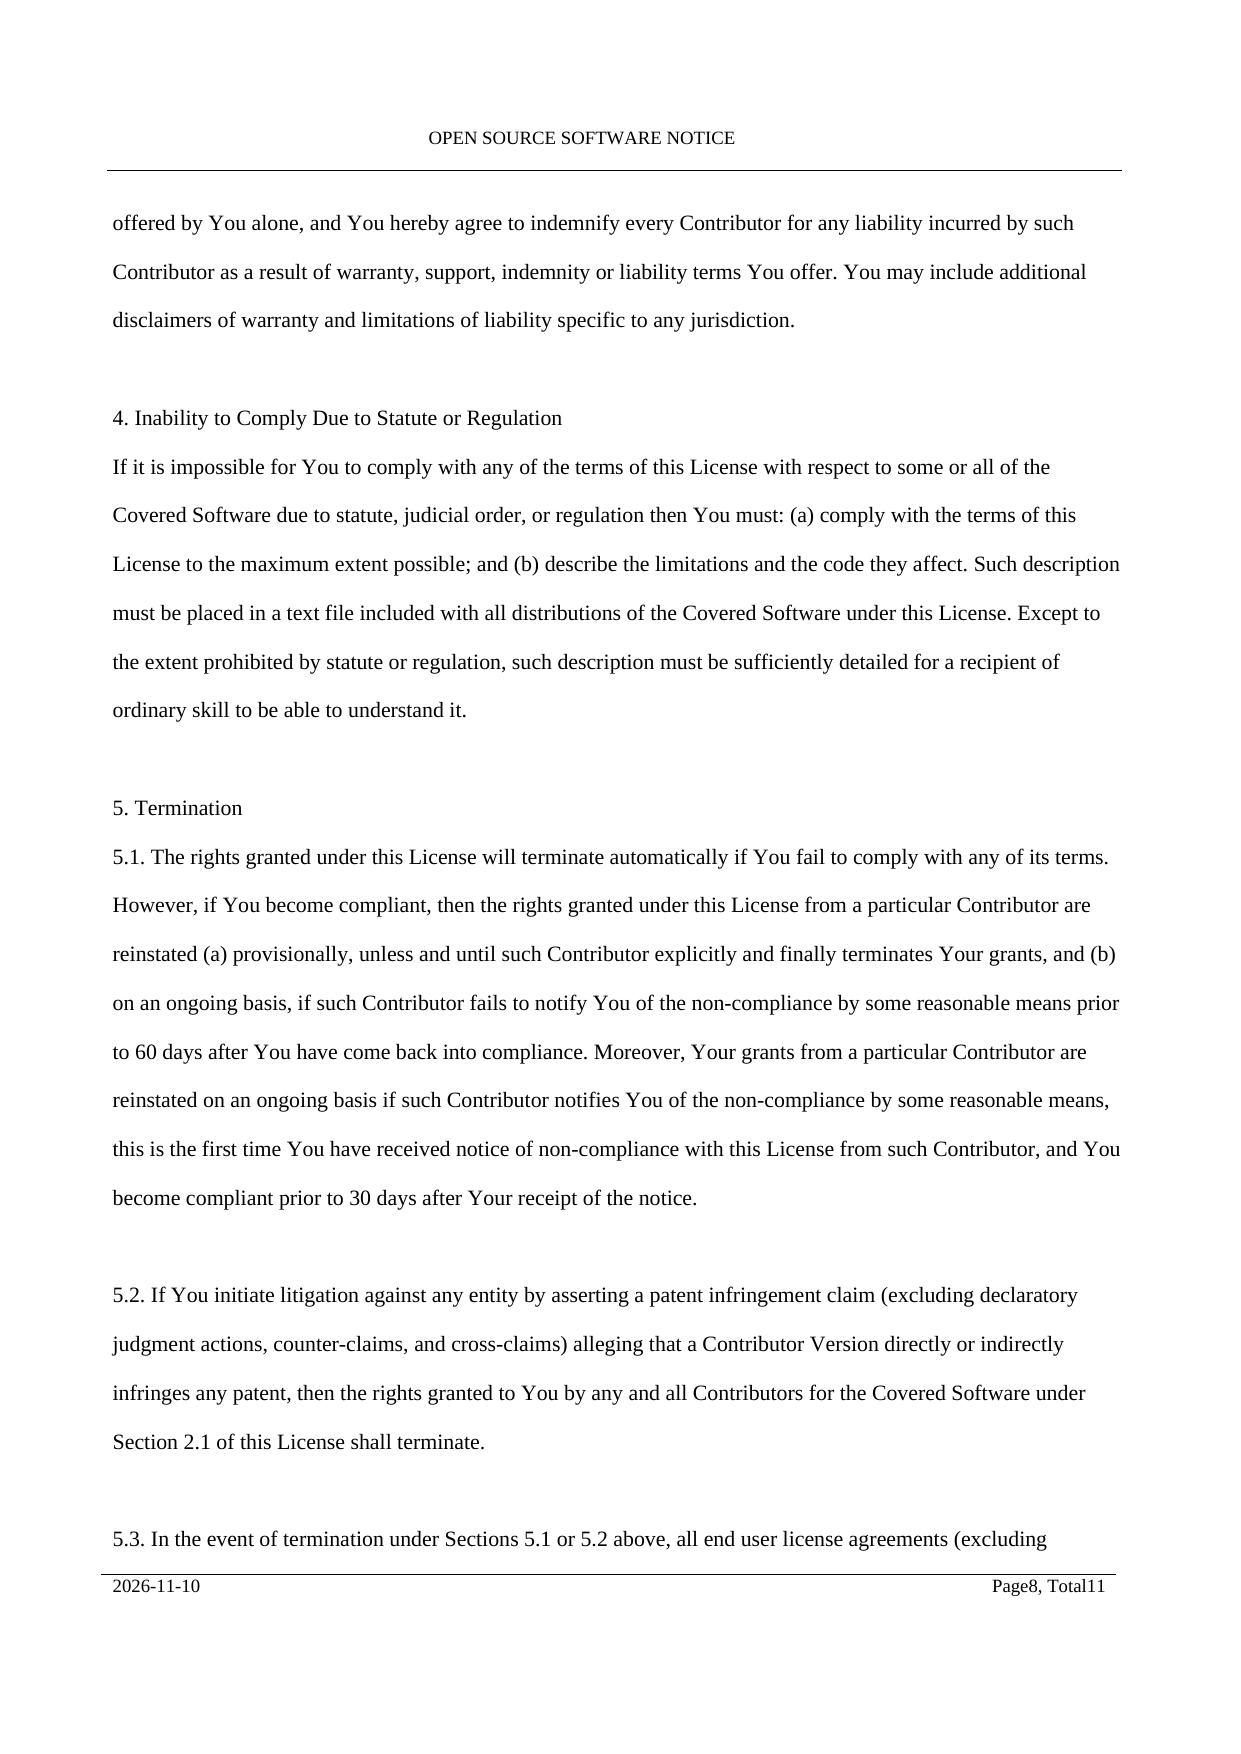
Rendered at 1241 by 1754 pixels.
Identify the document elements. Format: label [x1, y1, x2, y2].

text [112, 206, 1128, 1555]
